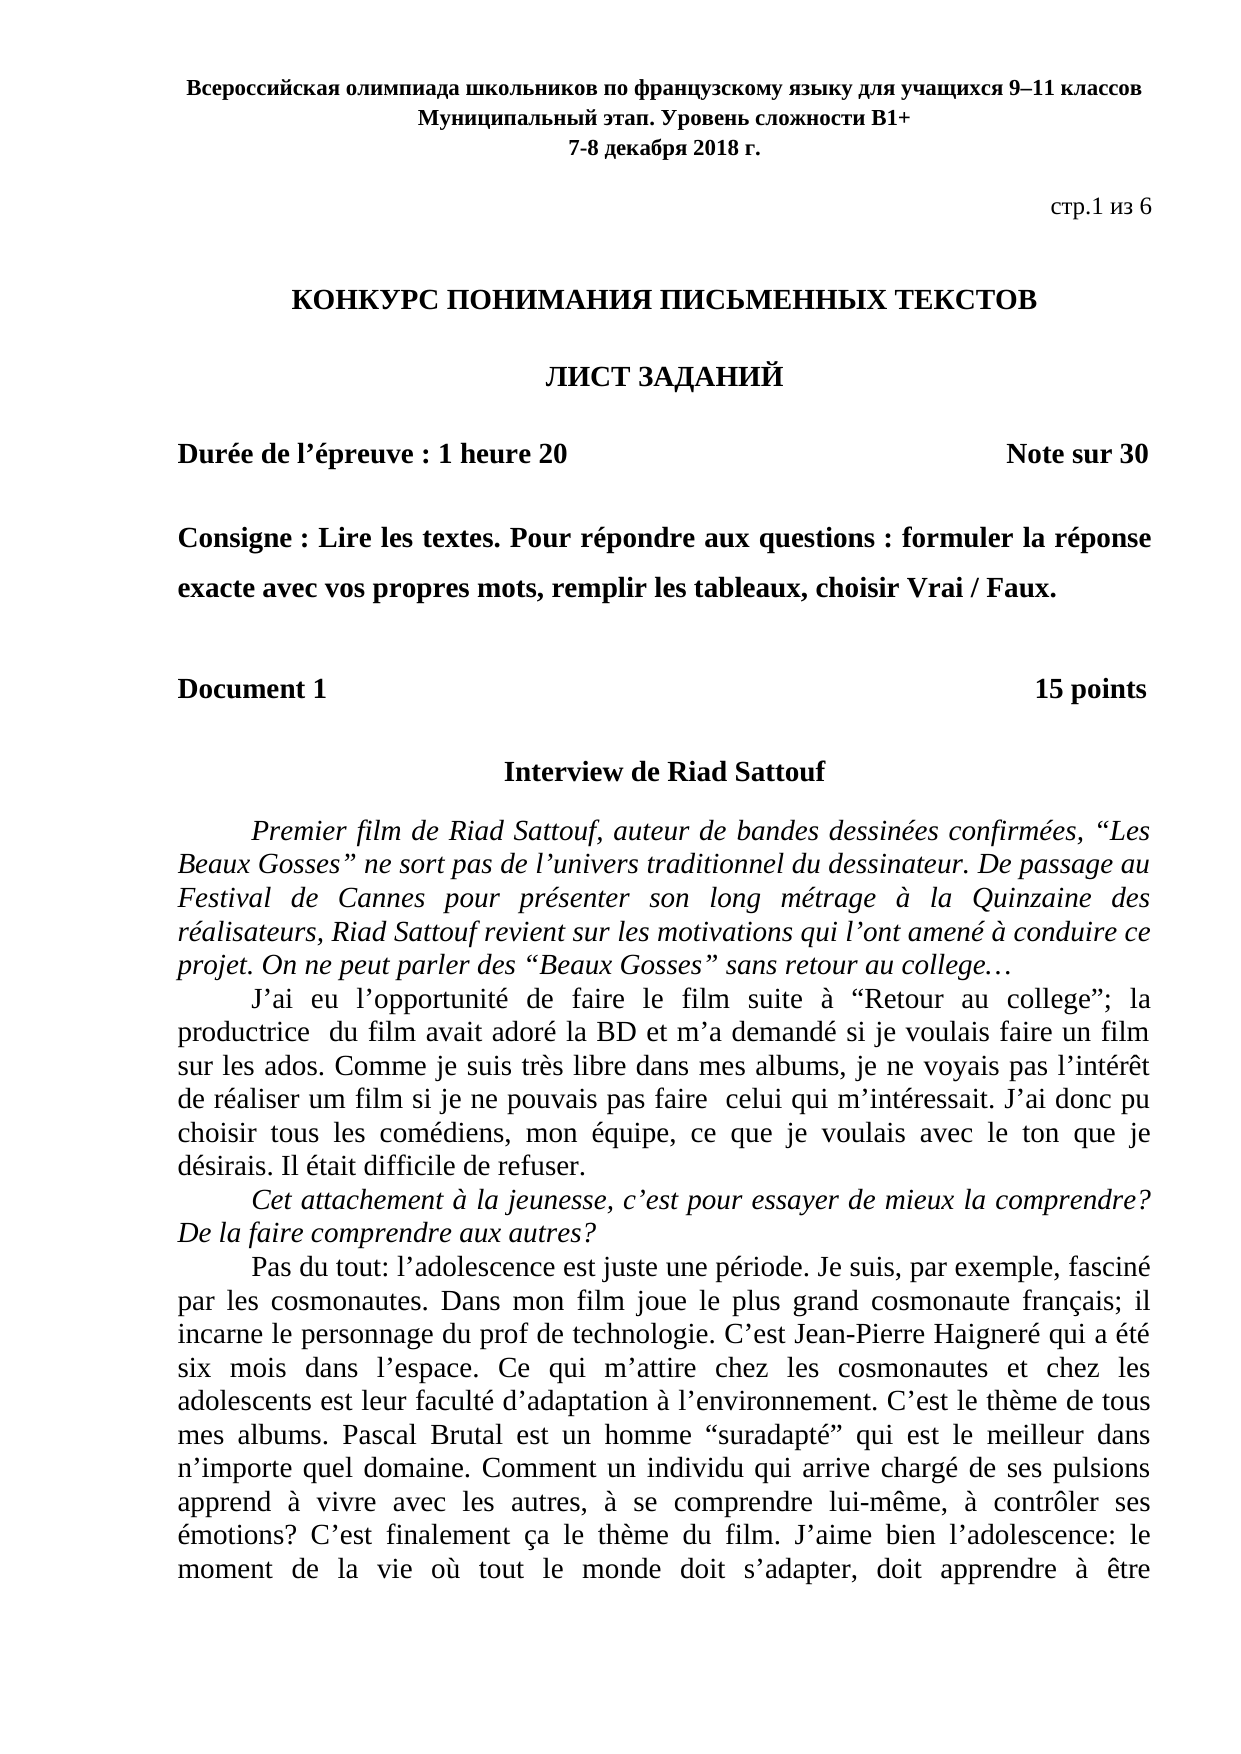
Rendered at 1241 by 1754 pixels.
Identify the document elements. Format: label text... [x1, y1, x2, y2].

text Consigne : Lire les textes. Pour répondre aux questions : formuler la réponse exacte avec vos propres mots, remplir les tableaux, choisir Vrai / Faux. [177, 520, 1152, 604]
text Cet attachement à la jeunesse, c’est pour essayer de mieux la comprendre? De la faire comprendre aux autres? [177, 1182, 1152, 1249]
text Лист заданий [177, 359, 1152, 392]
text Durée de l’épreuve : 1 heure 20 Note sur 30 [177, 436, 1152, 469]
text Document 1 15 points [177, 671, 1152, 704]
text Конкурс понимания письменных текстов [177, 282, 1152, 315]
text Premier film de Riad Sattouf, auteur de bandes dessinées confirmées, “Les Beaux Gosses” ne sort pas de l’univers traditionnel du dessinateur. De passage au Festival de Cannes pour présenter son long métrage à la Quinzaine des réalisateurs, Riad Sattouf revient sur les motivations qui l’ont amené à conduire ce projet. On ne peut parler des “Beaux Gosses” sans retour au college… [177, 813, 1152, 981]
text Interview de Riad Sattouf [177, 754, 1152, 788]
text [177, 1249, 1152, 1584]
text J’ai eu l’opportunité de faire le film suite à “Retour au college”; la productrice du film avait adoré la BD et m’a demandé si je voulais faire un film sur les ados. Comme je suis très libre dans mes albums, je ne voyais pas l’intérêt de réaliser um film si je ne pouvais pas faire celui qui m’intéressait. J’ai donc pu choisir tous les comédiens, mon équipe, ce que je voulais avec le ton que je désirais. Il était difficile de refuser. [177, 981, 1152, 1182]
